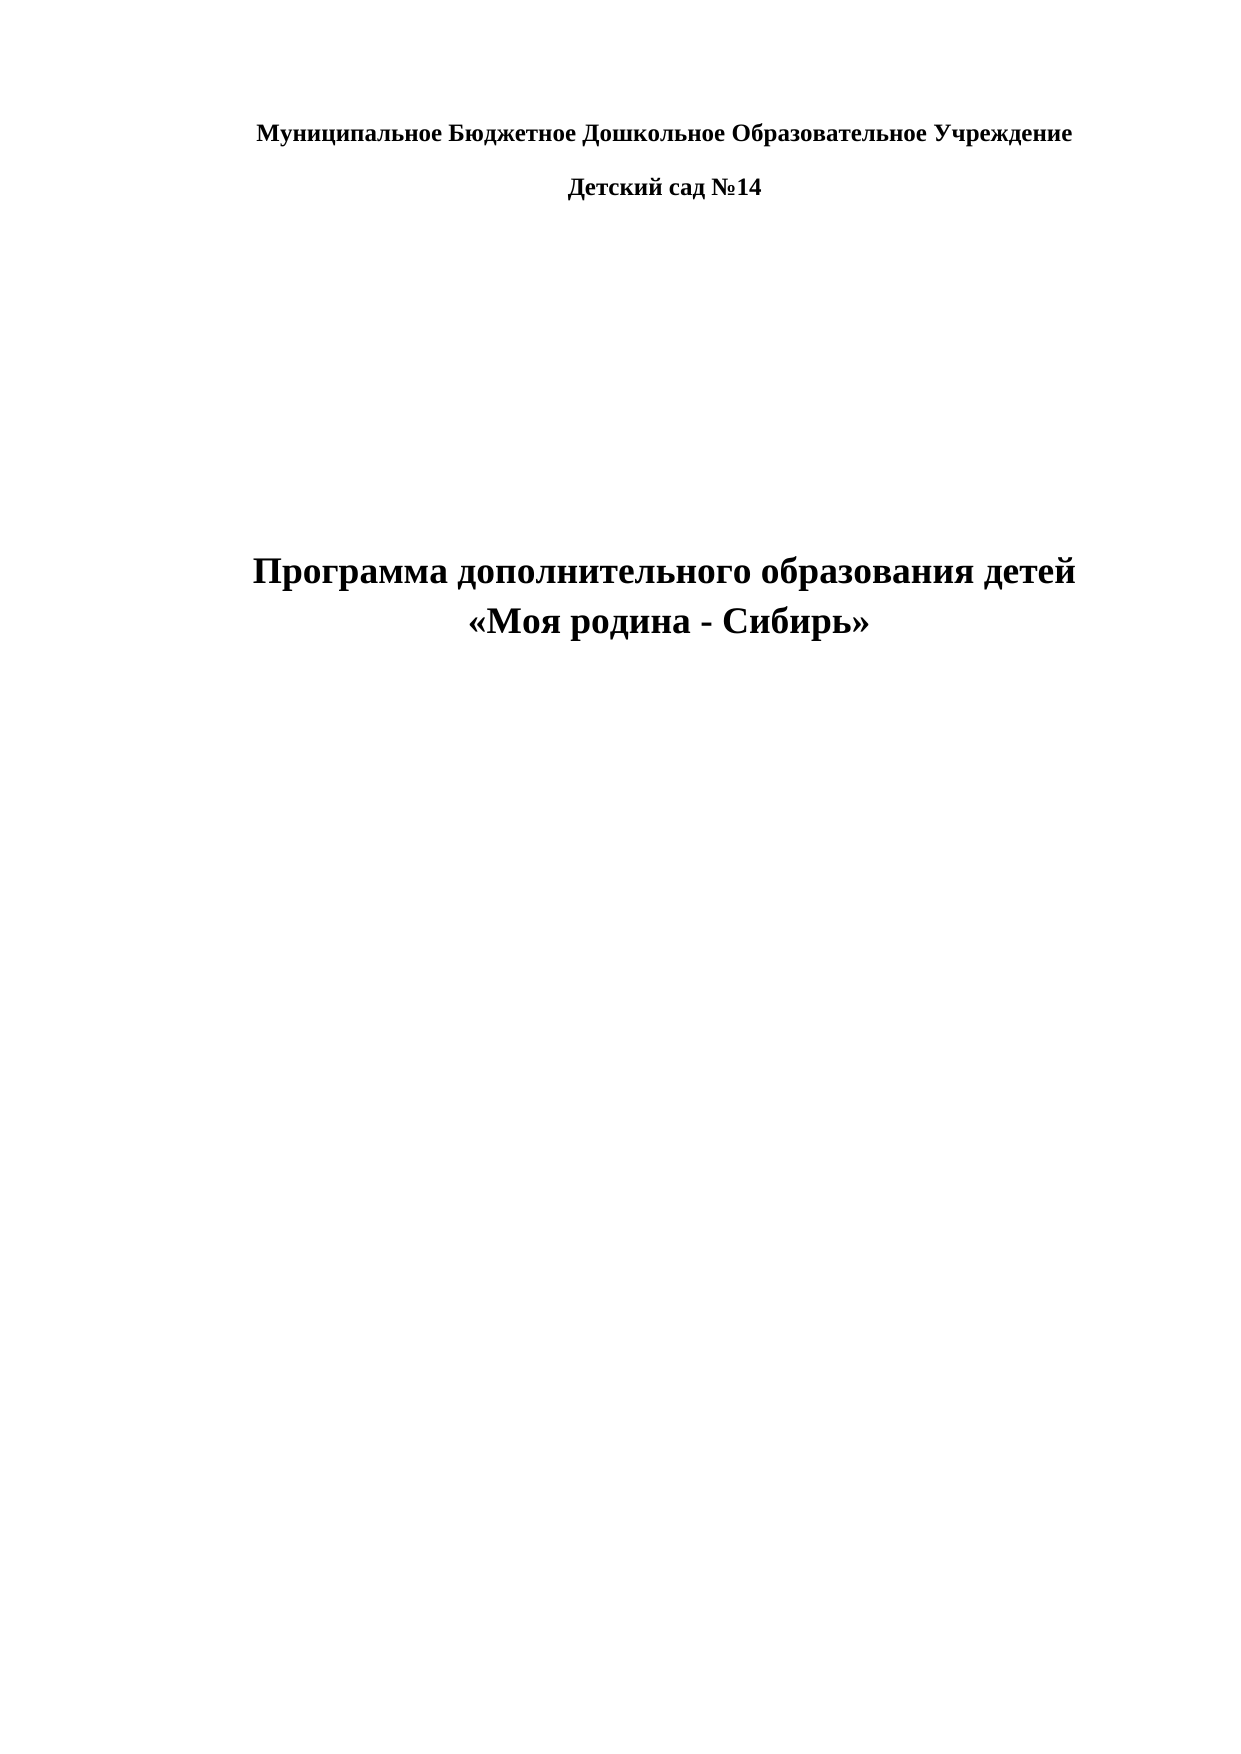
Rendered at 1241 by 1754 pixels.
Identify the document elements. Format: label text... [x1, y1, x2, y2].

text Муниципальное Бюджетное Дошкольное Образовательное Учреждение [177, 118, 1152, 147]
text «Моя родина - Сибирь» [177, 598, 1152, 642]
text Программа дополнительного образования детей [177, 549, 1152, 592]
text Детский сад №14 [177, 172, 1152, 201]
